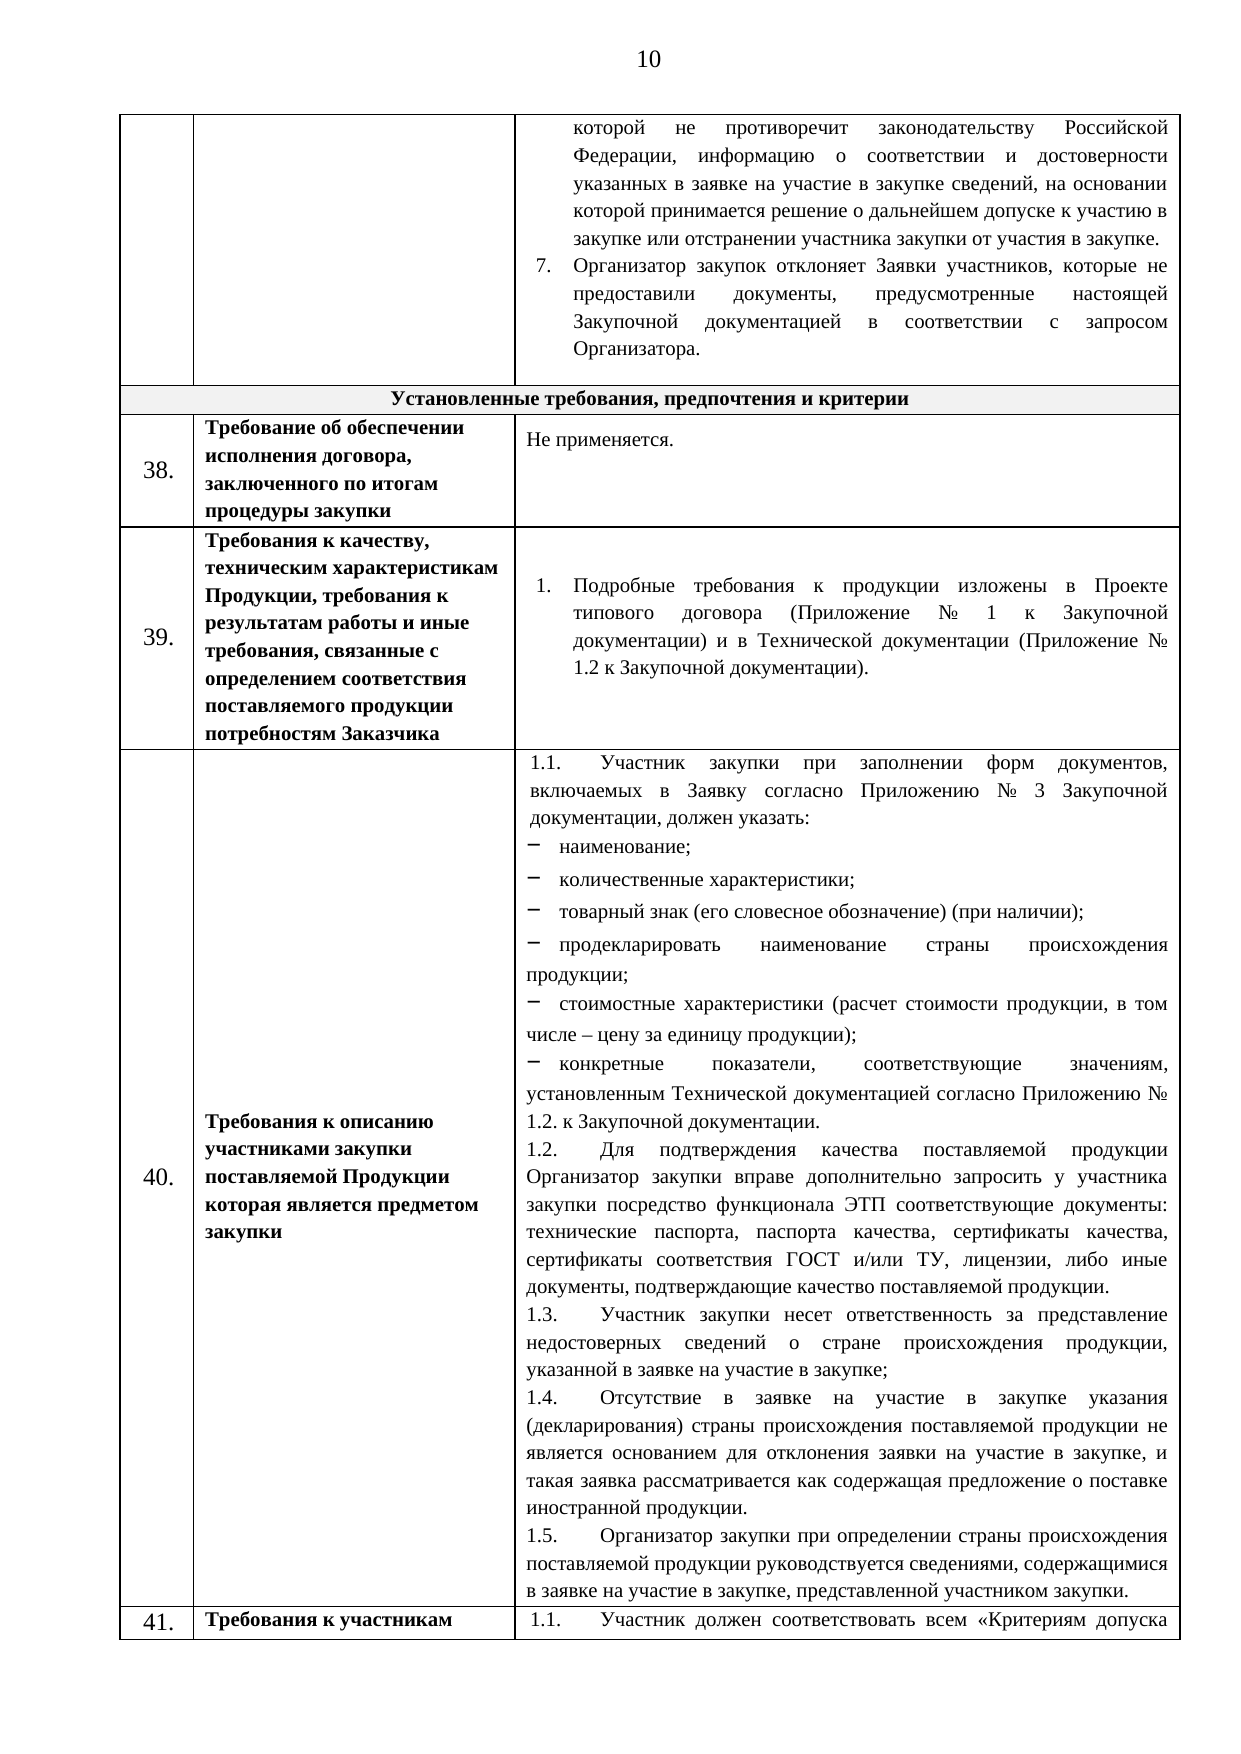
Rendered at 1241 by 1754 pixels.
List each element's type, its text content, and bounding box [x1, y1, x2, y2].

table_cell [121, 1607, 193, 1639]
table_cell [121, 415, 193, 526]
table_cell Требование об обеспечении исполнения договора, заключенного по итогам процедуры закупки [194, 415, 514, 526]
table_cell Требования к описанию участниками закупки поставляемой Продукции которая является предметом закупки [194, 750, 514, 1606]
table_cell Установленные требования, предпочтения и критерии [121, 386, 1179, 414]
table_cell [516, 1607, 1179, 1639]
table_cell Подробные требования к продукции изложены в Проекте типового договора (Приложение № 1 к Закупочной документации) и в Технической документации (Приложение № 1.2 к Закупочной документации). [516, 528, 1179, 749]
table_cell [194, 1607, 514, 1639]
table_cell Требования к качеству, техническим характеристикам Продукции, требования к результатам работы и иные требования, связанные с определением соответствия поставляемого продукции потребностям Заказчика [194, 528, 514, 749]
table_cell [121, 115, 193, 385]
table_cell Участник закупки при заполнении форм документов, включаемых в Заявку согласно Приложению № 3 Закупочной документации, должен указать: наименование; количественные характеристики; товарный знак (его словесное обозначение) (при наличии); продекларировать наименование страны происхождения продукции; стоимостные характеристики (расчет стоимости продукции, в том числе – цену за единицу продукции); конкретные показатели, соответствующие значениям, установленным Технической документацией согласно Приложению № 1.2. к Закупочной документации. Для подтверждения качества поставляемой продукции Организатор закупки вправе дополнительно запросить у участника закупки посредство функционала ЭТП соответствующие документы: технические паспорта, паспорта качества, сертификаты качества, сертификаты соответствия ГОСТ и/или ТУ, лицензии, либо иные документы, подтверждающие качество поставляемой продукции. Участник закупки несет ответственность за представление недостоверных сведений о стране происхождения продукции, указанной в заявке на участие в закупке; Отсутствие в заявке на участие в закупке указания (декларирования) страны происхождения поставляемой продукции не является основанием для отклонения заявки на участие в закупке, и такая заявка рассматривается как содержащая предложение о поставке иностранной продукции. Организатор закупки при определении страны происхождения поставляемой продукции руководствуется сведениями, содержащимися в заявке на участие в закупке, представленной участником закупки. [516, 750, 1179, 1606]
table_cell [516, 115, 1179, 385]
table_cell [121, 528, 193, 749]
table_cell Не применяется. [516, 415, 1179, 526]
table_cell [194, 115, 514, 385]
table_cell [121, 750, 193, 1606]
